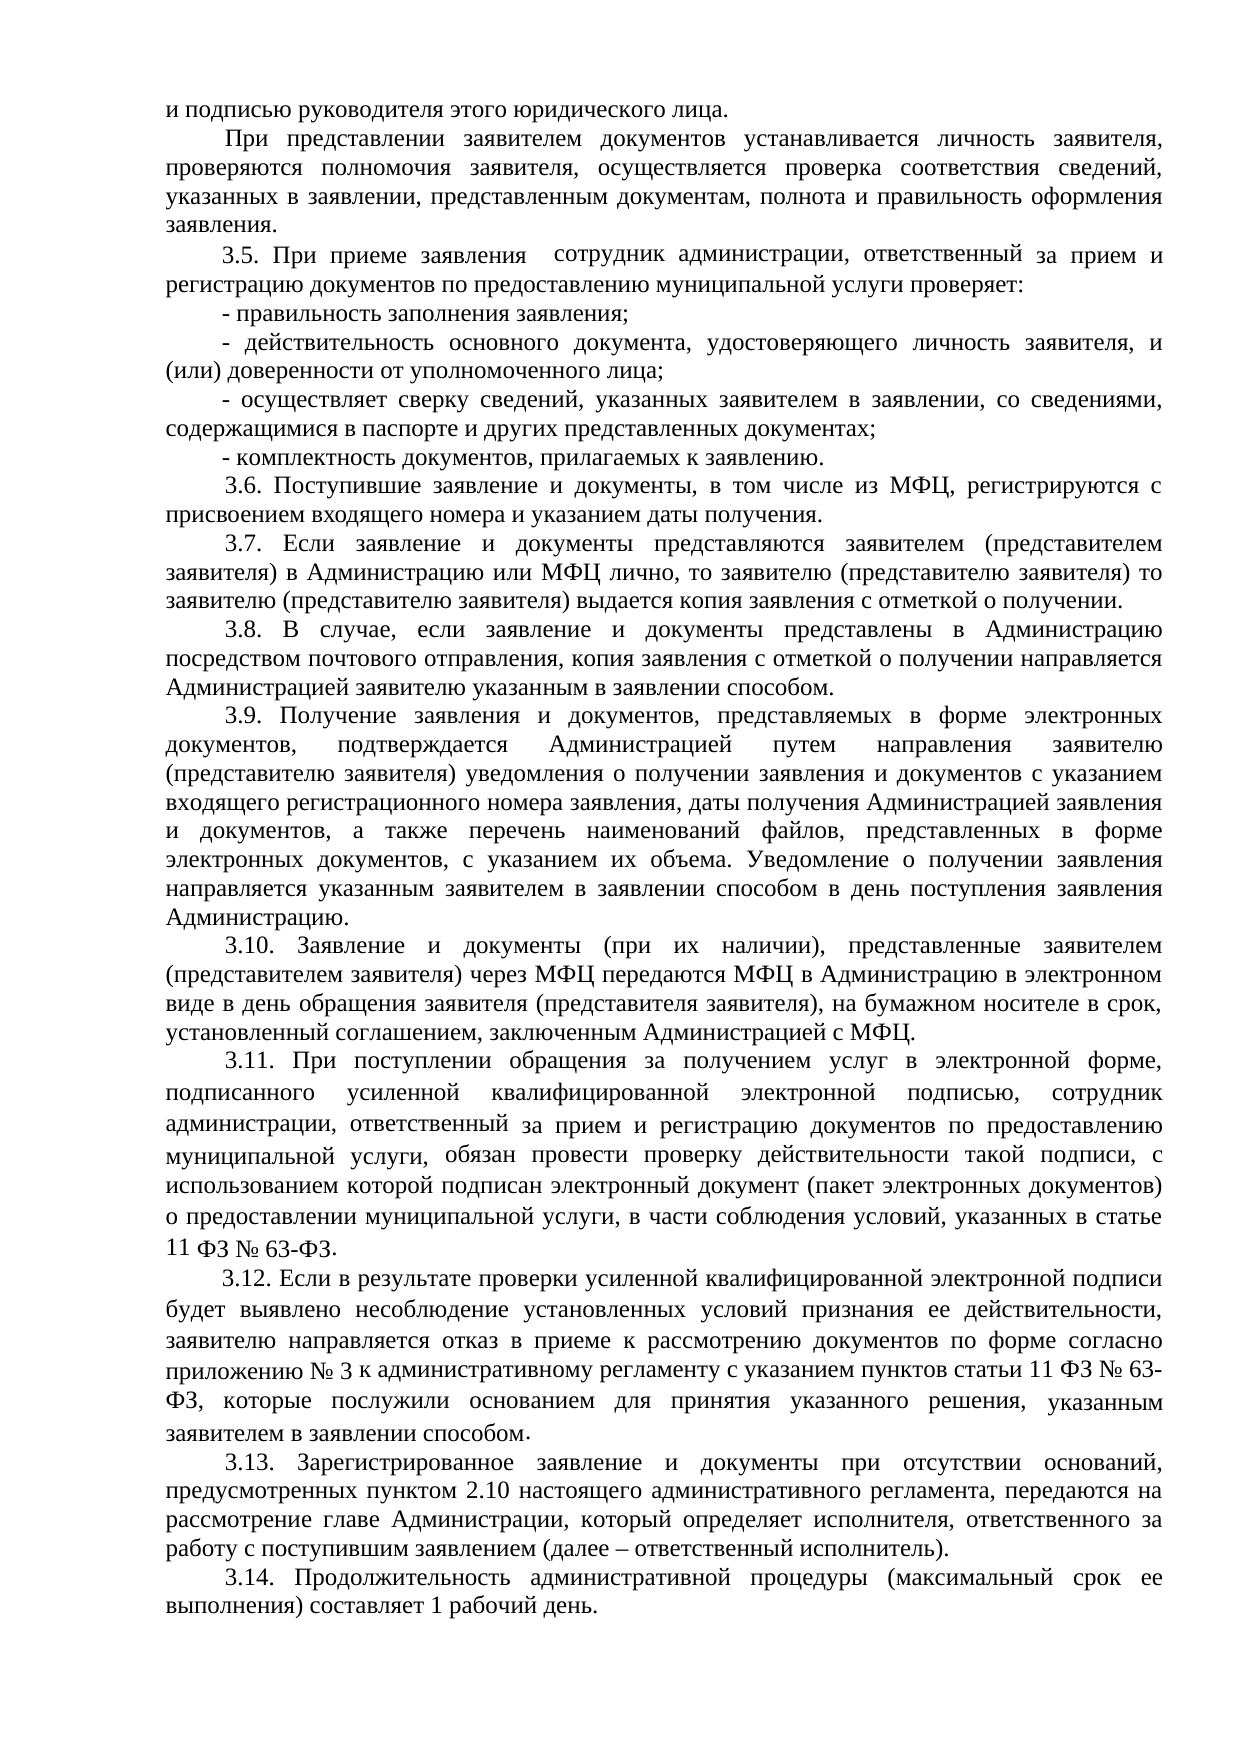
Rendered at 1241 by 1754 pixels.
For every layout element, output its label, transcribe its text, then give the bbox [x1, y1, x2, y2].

text - комплектность документов, прилагаемых к заявлению. [165, 442, 1163, 471]
text 3.14. Продолжительность административной процедуры (максимальный срок ее выполнения) составляет 1 рабочий день. [165, 1562, 1163, 1619]
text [165, 94, 1163, 123]
text 3.9. Получение заявления и документов, представляемых в форме электронных документов, подтверждается Администрацией путем направления заявителю (представителю заявителя) уведомления о получении заявления и документов с указанием входящего регистрационного номера заявления, даты получения Администрацией заявления и документов, а также перечень наименований файлов, представленных в форме электронных документов, с указанием их объема. Уведомление о получении заявления направляется указанным заявителем в заявлении способом в день поступления заявления Администрацию. [165, 701, 1163, 931]
text 3.12. Если в результате проверки усиленной квалифицированной электронной подписи будет выявлено несоблюдение установленных условий признания ее действительности, заявителю направляется отказ в приеме к рассмотрению документов по форме согласно приложению № 3 к административному регламенту с указанием пунктов статьи 11 ФЗ № 63-ФЗ, которые послужили основанием для принятия указанного решения, указанным заявителем в заявлении способом. [165, 1263, 1163, 1447]
text При представлении заявителем документов устанавливается личность заявителя, проверяются полномочия заявителя, осуществляется проверка соответствия сведений, указанных в заявлении, представленным документам, полнота и правильность оформления заявления. [165, 123, 1163, 238]
text - осуществляет сверку сведений, указанных заявителем в заявлении, со сведениями, содержащимися в паспорте и других представленных документах; [165, 384, 1163, 442]
text 3.8. В случае, если заявление и документы представлены в Администрацию посредством почтового отправления, копия заявления с отметкой о получении направляется Администрацией заявителю указанным в заявлении способом. [165, 614, 1163, 701]
text 3.6. Поступившие заявление и документы, в том числе из МФЦ, регистрируются с присвоением входящего номера и указанием даты получения. [165, 471, 1163, 528]
text - действительность основного документа, удостоверяющего личность заявителя, и (или) доверенности от уполномоченного лица; [165, 327, 1163, 384]
text 3.5. При приеме заявления сотрудник администрации, ответственный за прием и регистрацию документов по предоставлению муниципальной услуги проверяет: [165, 238, 1163, 298]
text 3.10. Заявление и документы (при их наличии), представленные заявителем (представителем заявителя) через МФЦ передаются МФЦ в Администрацию в электронном виде в день обращения заявителя (представителя заявителя), на бумажном носителе в срок, установленный соглашением, заключенным Администрацией с МФЦ. [165, 931, 1163, 1046]
text 3.7. Если заявление и документы представляются заявителем (представителем заявителя) в Администрацию или МФЦ лично, то заявителю (представителю заявителя) то заявителю (представителю заявителя) выдается копия заявления с отметкой о получении. [165, 528, 1163, 614]
text 3.13. Зарегистрированное заявление и документы при отсутствии оснований, предусмотренных пунктом 2.10 настоящего административного регламента, передаются на рассмотрение главе Администрации, который определяет исполнителя, ответственного за работу с поступившим заявлением (далее – ответственный исполнитель). [165, 1447, 1163, 1562]
text 3.11. При поступлении обращения за получением услуг в электронной форме, подписанного усиленной квалифицированной электронной подписью, сотрудник администрации, ответственный за прием и регистрацию документов по предоставлению муниципальной услуги, обязан провести проверку действительности такой подписи, с использованием которой подписан электронный документ (пакет электронных документов) о предоставлении муниципальной услуги, в части соблюдения условий, указанных в статье 11 ФЗ № 63-ФЗ. [165, 1046, 1163, 1263]
text - правильность заполнения заявления; [165, 298, 1163, 327]
